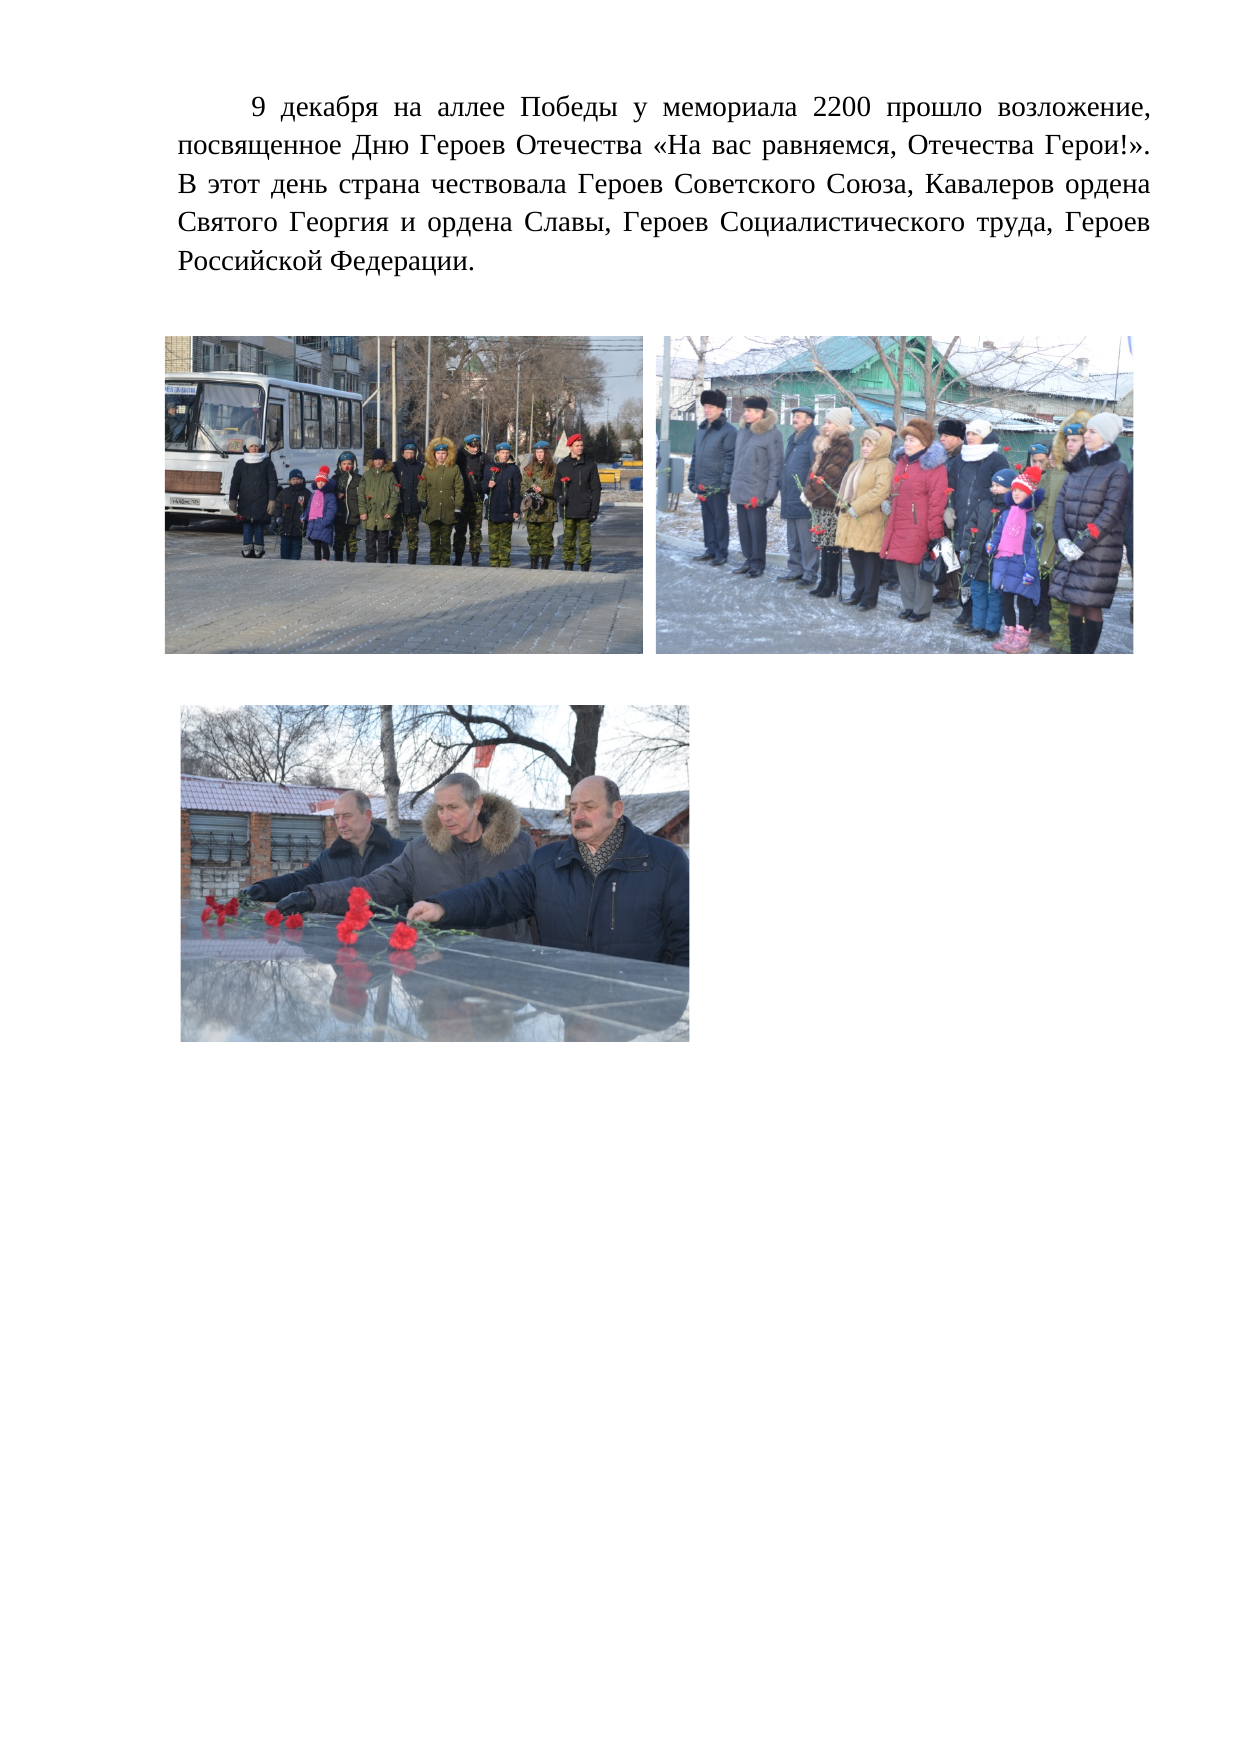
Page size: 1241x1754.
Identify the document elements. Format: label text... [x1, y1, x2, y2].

picture [180, 705, 690, 1042]
text 9 декабря на аллее Победы у мемориала 2200 прошло возложение, посвященное Дню Героев Отечества «На вас равняемся, Отечества Герои!». В этот день страна чествовала Героев Советского Союза, Кавалеров ордена Святого Георгия и ордена Славы, Героев Социалистического труда, Героев Российской Федерации. [177, 89, 1152, 276]
picture [655, 336, 1134, 654]
picture [164, 336, 643, 654]
